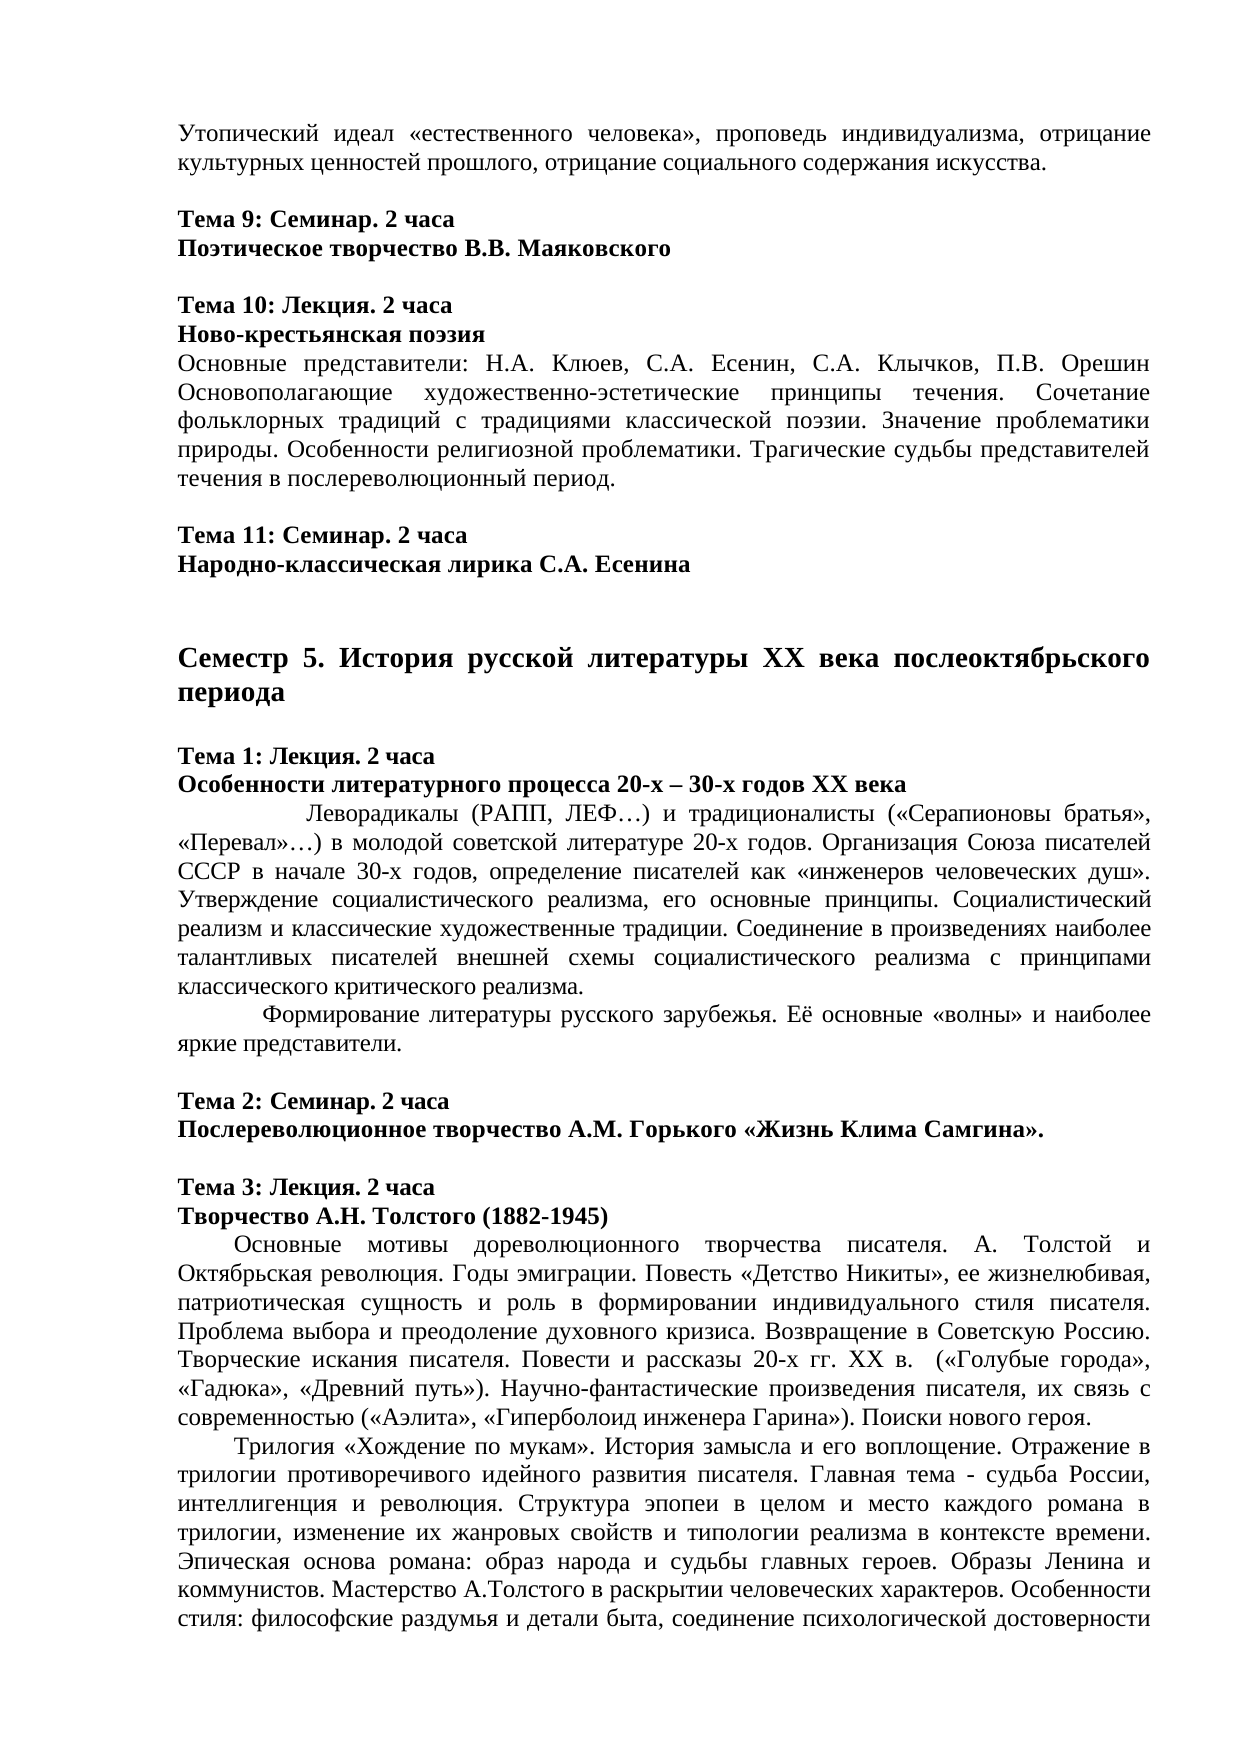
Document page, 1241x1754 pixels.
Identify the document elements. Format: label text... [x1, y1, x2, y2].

text Основные мотивы дореволюционного творчества писателя. А. Толстой и Октябрьская революция. Годы эмиграции. Повесть «Детство Никиты», ее жизнелюбивая, патриотическая сущность и роль в формировании индивидуального стиля писателя. Проблема выбора и преодоление духовного кризиса. Возвращение в Советскую Россию. Творческие искания писателя. Повести и рассказы 20-х гг. ХХ в. («Голубые города», «Гадюка», «Древний путь»). Научно-фантастические произведения писателя, их связь с современностью («Аэлита», «Гиперболоид инженера Гарина»). Поиски нового героя. [177, 1229, 1152, 1431]
text Тема 10: Лекция. 2 часа [177, 291, 1152, 319]
text Тема 1: Лекция. 2 часа [177, 741, 1152, 769]
text Тема 9: Семинар. 2 часа [177, 204, 1152, 233]
text Народно-классическая лирика С.А. Есенина [177, 549, 1152, 578]
text Ново-крестьянская поэзия [177, 319, 1152, 348]
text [177, 1431, 1152, 1632]
text Формирование литературы русского зарубежья. Её основные «волны» и наиболее яркие представители. [177, 999, 1152, 1057]
text Послереволюционное творчество А.М. Горького «Жизнь Клима Самгина». [177, 1114, 1152, 1143]
text Тема 3: Лекция. 2 часа [177, 1172, 1152, 1201]
text Семестр 5. История русской литературы ХХ века послеоктябрьского периода [177, 640, 1152, 707]
text Тема 11: Семинар. 2 часа [177, 521, 1152, 549]
text Творчество А.Н. Толстого (1882-1945) [177, 1201, 1152, 1229]
text Леворадикалы (РАПП, ЛЕФ…) и традиционалисты («Серапионовы братья», «Перевал»…) в молодой советской литературе 20-х годов. Организация Союза писателей СССР в начале 30-х годов, определение писателей как «инженеров человеческих душ». Утверждение социалистического реализма, его основные принципы. Социалистический реализм и классические художественные традиции. Соединение в произведениях наиболее талантливых писателей внешней схемы социалистического реализма с принципами классического критического реализма. [177, 798, 1152, 999]
text Поэтическое творчество В.В. Маяковского [177, 233, 1152, 262]
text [177, 118, 1152, 176]
text Особенности литературного процесса 20-х – 30-х годов ХХ века [177, 769, 1152, 798]
text Основные представители: Н.А. Клюев, С.А. Есенин, С.А. Клычков, П.В. Орешин Основополагающие художественно-эстетические принципы течения. Сочетание фольклорных традиций с традициями классической поэзии. Значение проблематики природы. Особенности религиозной проблематики. Трагические судьбы представителей течения в послереволюционный период. [177, 348, 1152, 492]
text Тема 2: Семинар. 2 часа [177, 1086, 1152, 1114]
